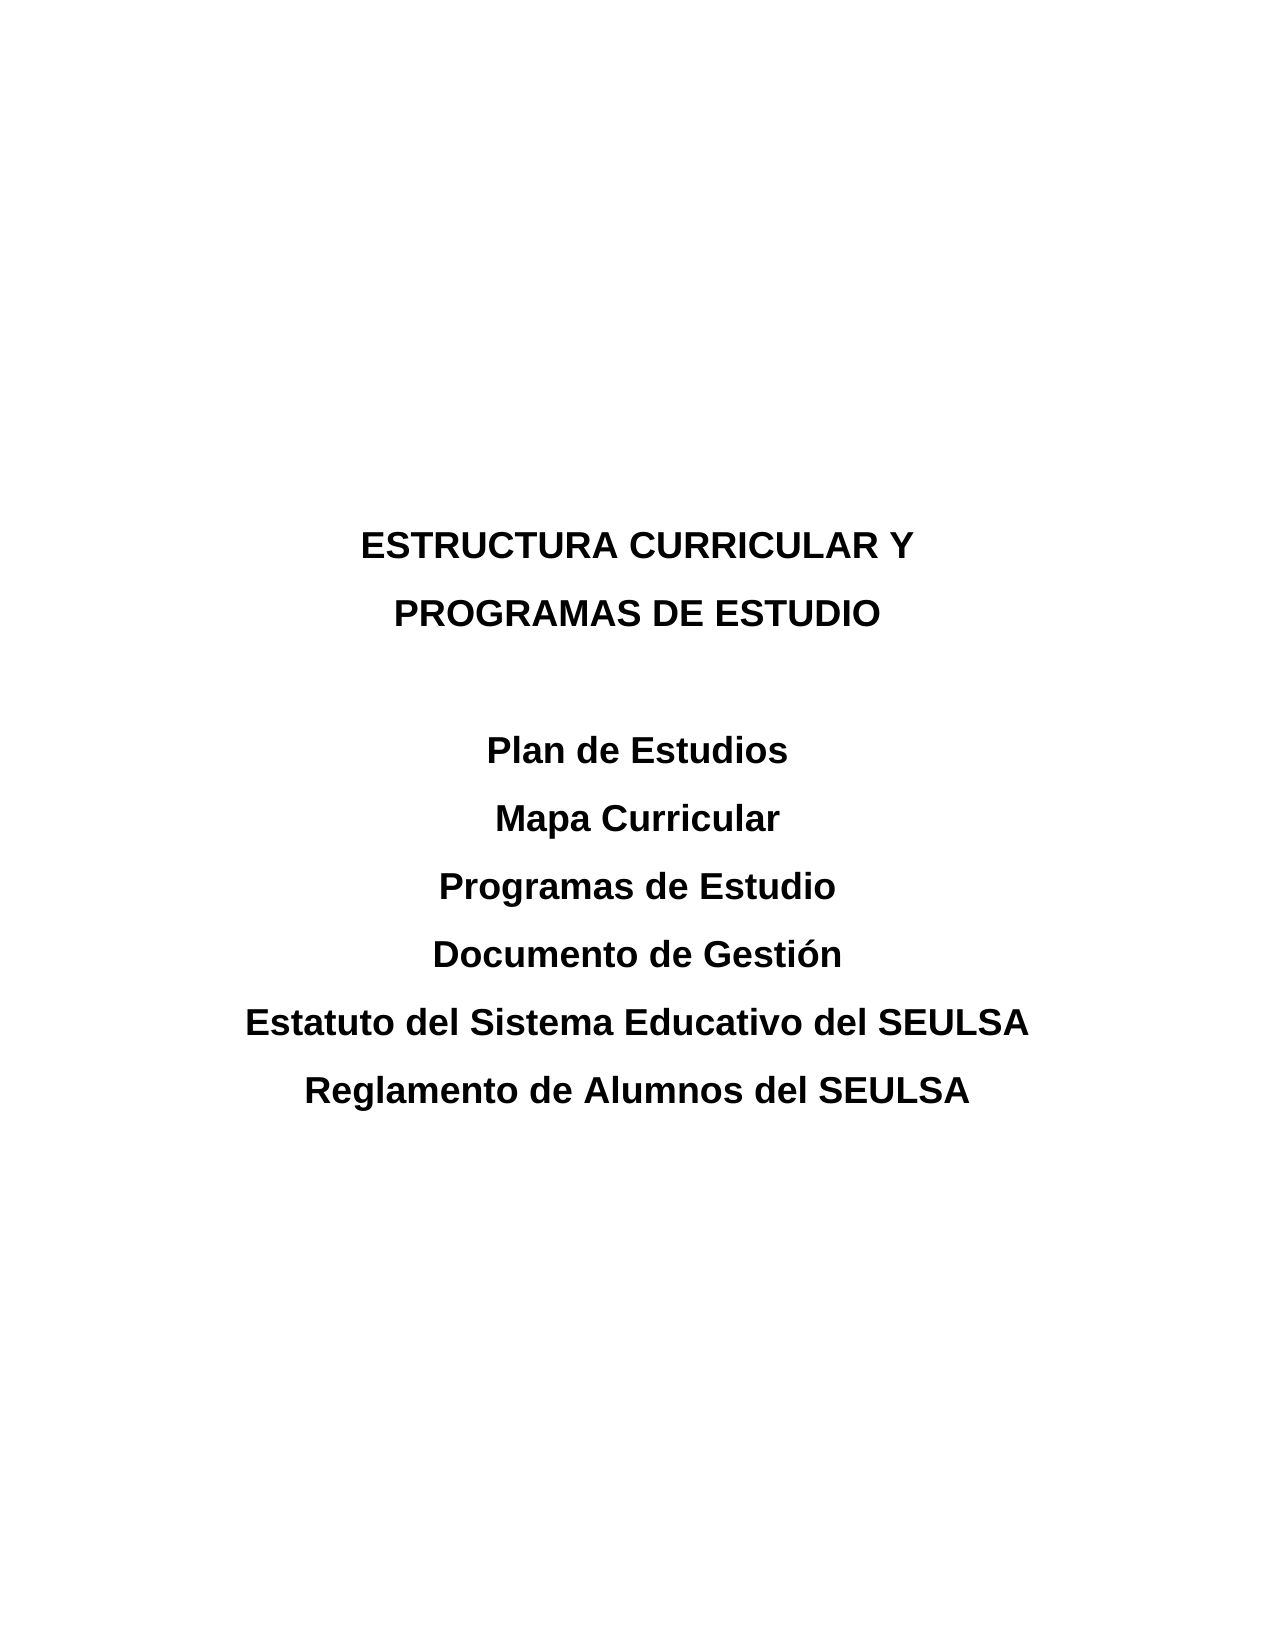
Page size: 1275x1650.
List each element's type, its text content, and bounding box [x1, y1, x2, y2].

text Documento de Gestión [177, 932, 1098, 975]
text Estatuto del Sistema Educativo del SEULSA [177, 1000, 1098, 1043]
text Programas de Estudio [177, 864, 1098, 907]
text PROGRAMAS DE ESTUDIO [177, 592, 1098, 635]
text Reglamento de Alumnos del SEULSA [177, 1068, 1098, 1112]
text ESTRUCTURA CURRICULAR Y [177, 523, 1098, 567]
text Mapa Curricular [177, 796, 1098, 839]
text Plan de Estudios [177, 728, 1098, 771]
